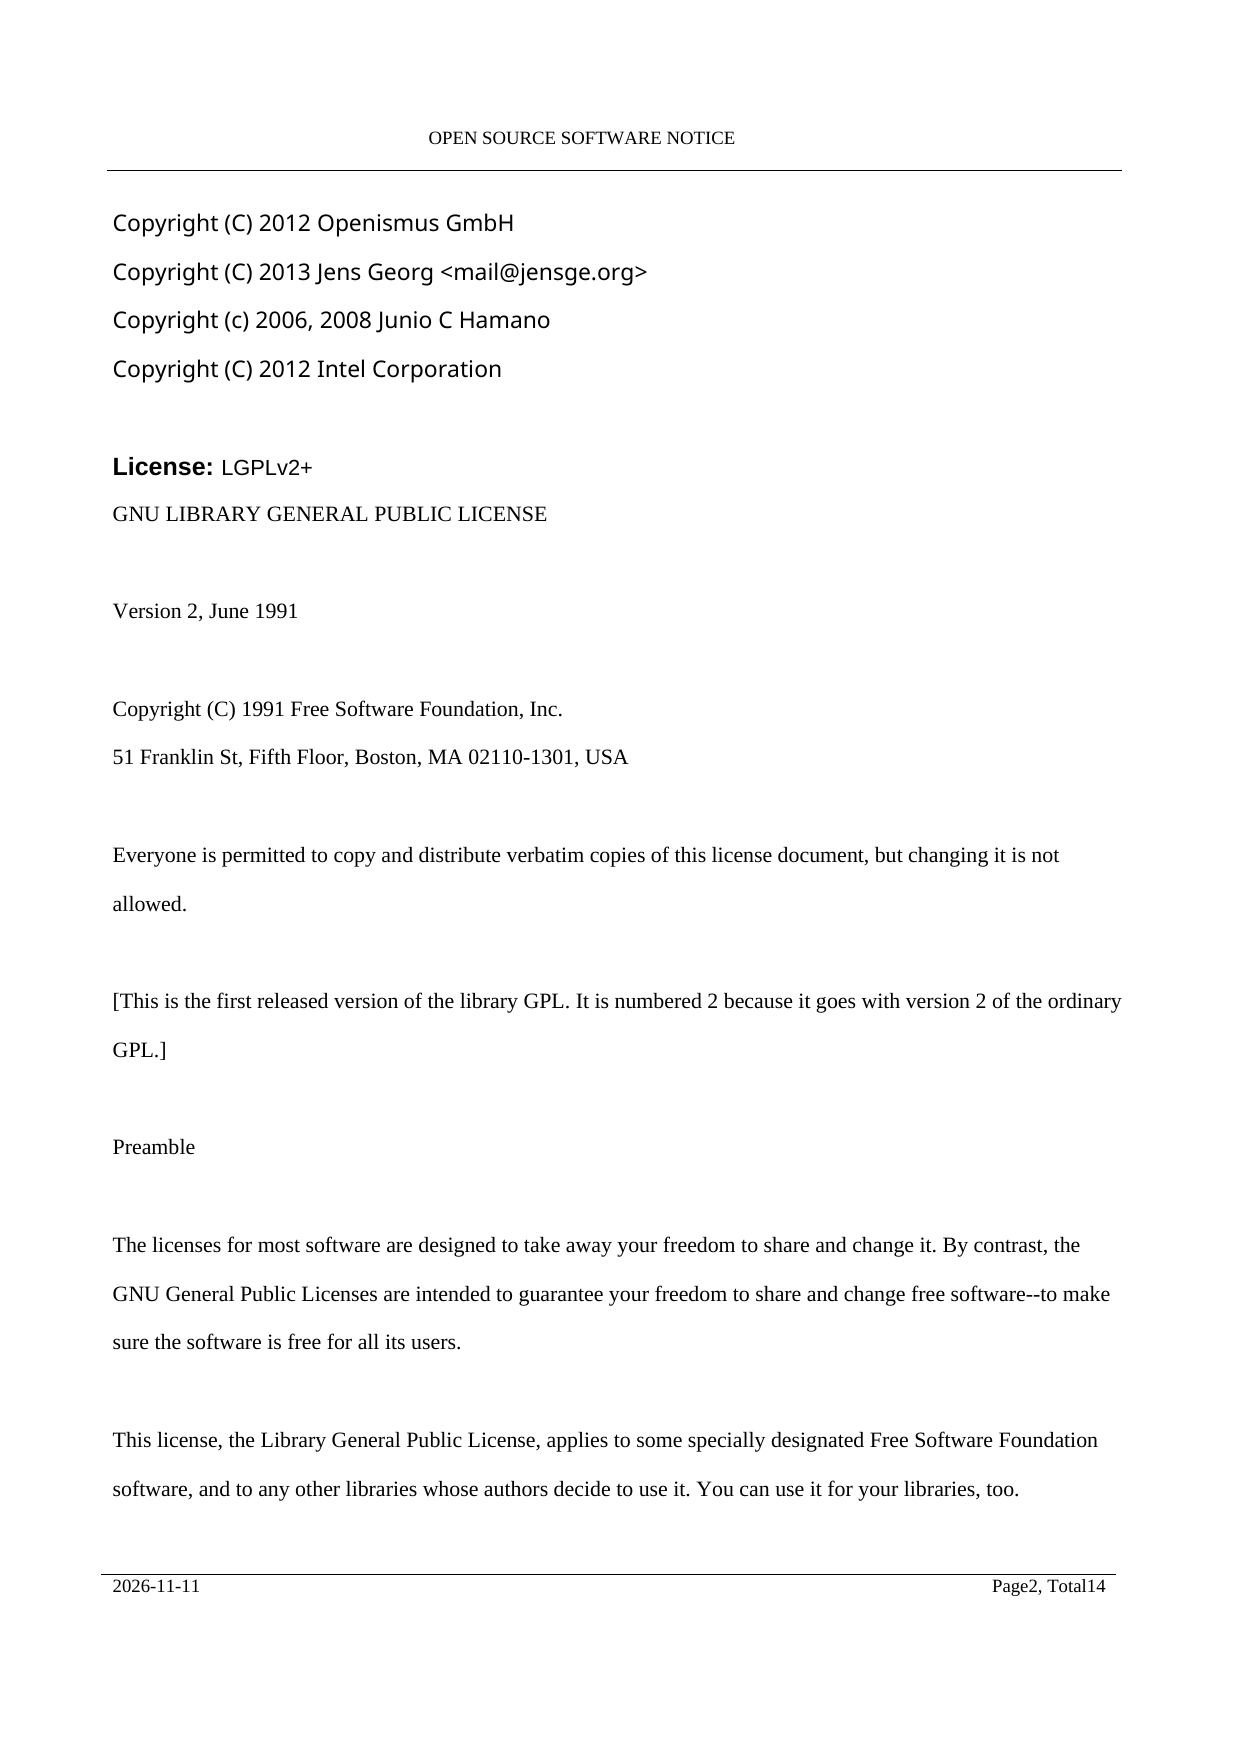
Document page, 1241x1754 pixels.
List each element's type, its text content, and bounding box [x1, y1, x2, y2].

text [112, 497, 1128, 1504]
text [112, 206, 1128, 434]
text License: LGPLv2+ [112, 450, 1128, 483]
